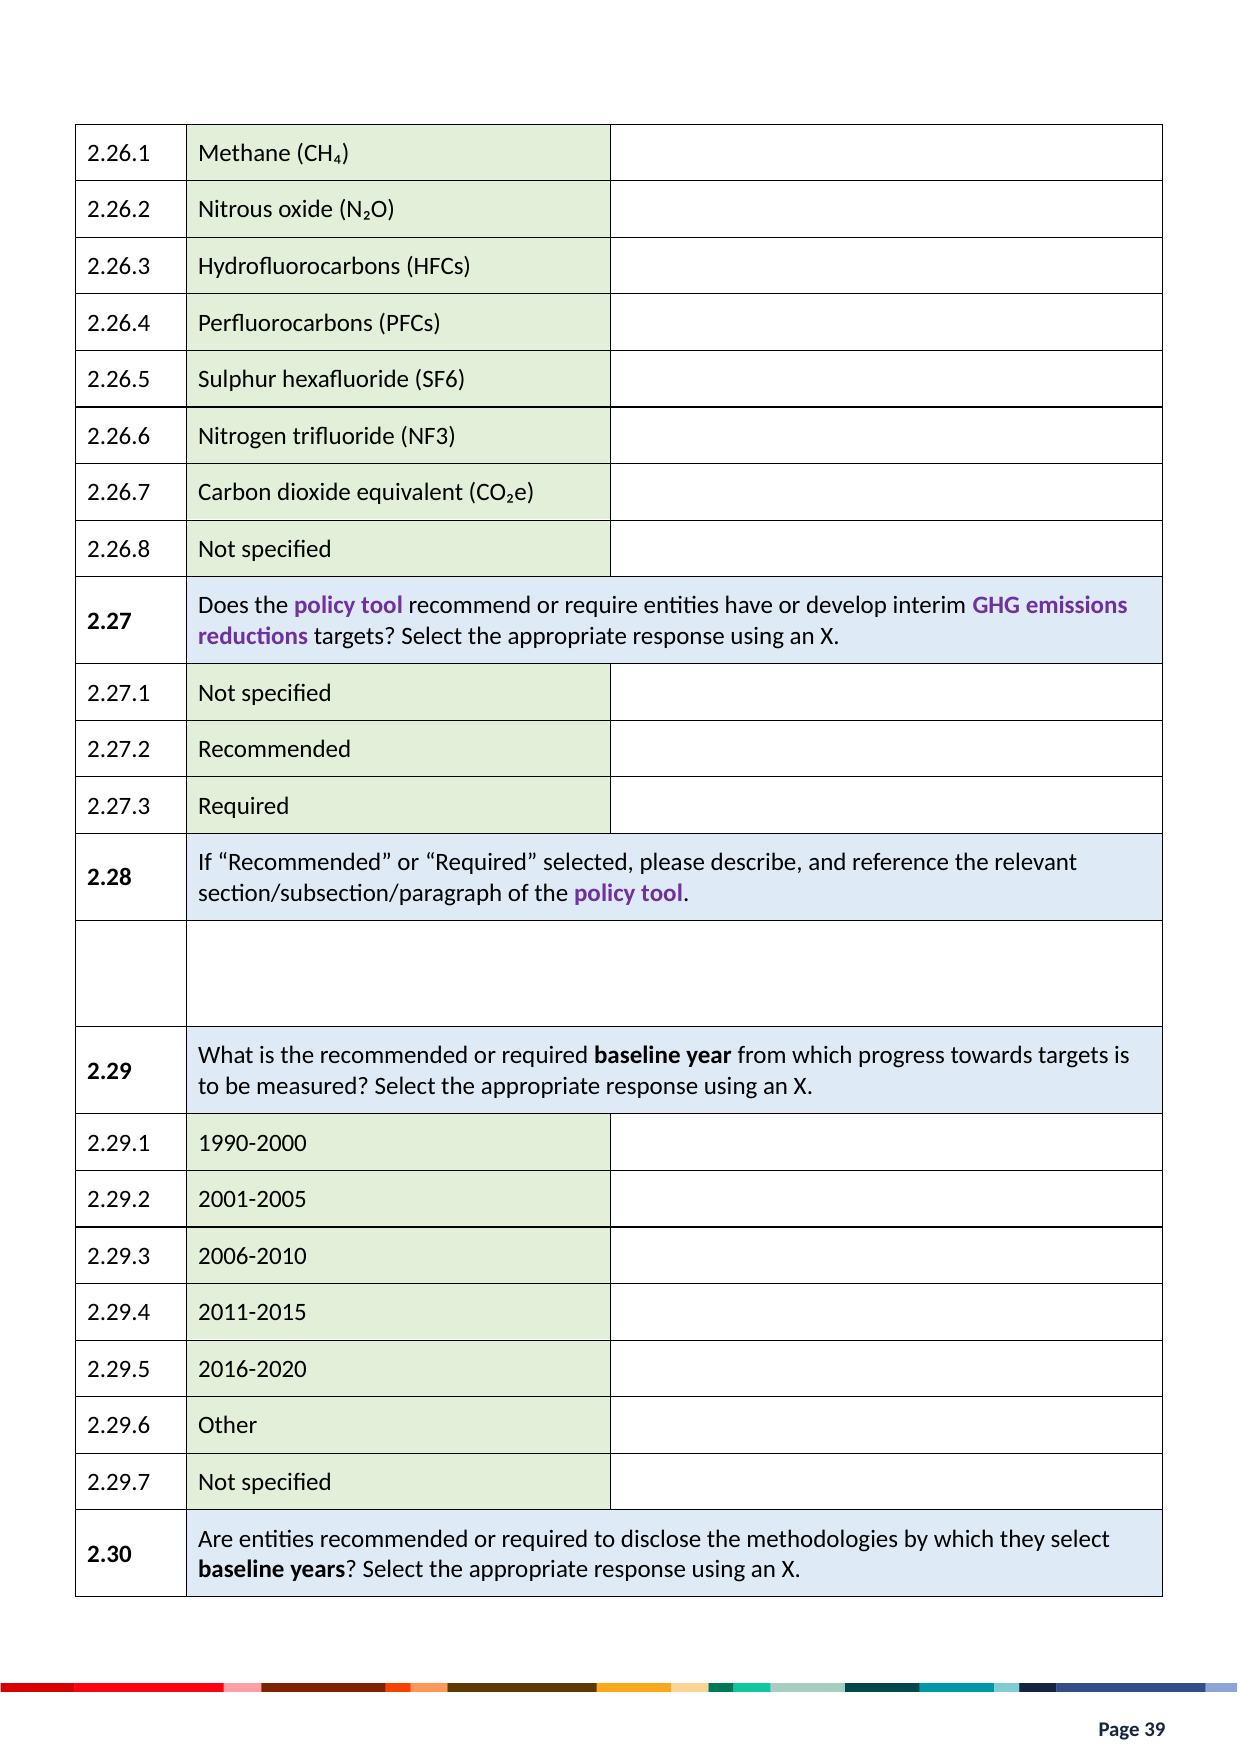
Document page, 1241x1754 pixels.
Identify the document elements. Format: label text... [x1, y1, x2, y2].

table_cell 2006-2010 [187, 1228, 610, 1283]
table_cell If “Recommended” or “Required” selected, please describe, and reference the relevant section/subsection/paragraph of the policy tool. [187, 834, 1162, 920]
picture [0, 1683, 1236, 1692]
table_cell Required [187, 777, 610, 833]
table_cell 2.29.1 [76, 1114, 186, 1170]
table_cell [611, 721, 1162, 776]
table_cell What is the recommended or required baseline year from which progress towards targets is to be measured? Select the appropriate response using an X. [187, 1027, 1162, 1113]
table_cell [611, 1454, 1162, 1509]
table_cell 2001-2005 [187, 1171, 610, 1226]
table_cell Are entities recommended or required to disclose the methodologies by which they select baseline years? Select the appropriate response using an X. [187, 1510, 1162, 1596]
table_cell [611, 1397, 1162, 1453]
table_cell Sulphur hexafluoride (SF6) [187, 351, 610, 406]
table_cell [611, 664, 1162, 720]
table_cell Perfluorocarbons (PFCs) [187, 294, 610, 350]
table_cell 2.29.4 [76, 1284, 186, 1339]
table_cell [611, 238, 1162, 293]
table_cell 2.27 [76, 577, 186, 663]
table_cell Hydrofluorocarbons (HFCs) [187, 238, 610, 293]
table_cell 2.30 [76, 1510, 186, 1596]
table_cell Nitrogen trifluoride (NF3) [187, 408, 610, 463]
table_cell 1990-2000 [187, 1114, 610, 1170]
table_cell 2016-2020 [187, 1341, 610, 1396]
table_cell [611, 521, 1162, 576]
table_cell 2.28 [76, 834, 186, 920]
table_cell [611, 125, 1162, 180]
table_cell Carbon dioxide equivalent (CO₂e) [187, 464, 610, 519]
table_cell [611, 351, 1162, 406]
table_cell [611, 1341, 1162, 1396]
table_cell Methane (CH₄) [187, 125, 610, 180]
table_cell Other [187, 1397, 610, 1453]
table_cell 2.26.3 [76, 238, 186, 293]
table_cell Not specified [187, 664, 610, 720]
table_cell Nitrous oxide (N₂O) [187, 181, 610, 237]
table_cell 2.27.1 [76, 664, 186, 720]
table_cell [611, 1284, 1162, 1339]
table_cell Not specified [187, 521, 610, 576]
table_cell 2.26.8 [76, 521, 186, 576]
table_cell 2.26.1 [76, 125, 186, 180]
table_cell [611, 1228, 1162, 1283]
table_cell Does the policy tool recommend or require entities have or develop interim GHG emissions reductions targets? Select the appropriate response using an X. [187, 577, 1162, 663]
table_cell 2.26.7 [76, 464, 186, 519]
table_cell [611, 464, 1162, 519]
table_cell [611, 181, 1162, 237]
table_cell Not specified [187, 1454, 610, 1509]
table_cell 2.29.2 [76, 1171, 186, 1226]
table_cell [611, 1114, 1162, 1170]
table_cell 2.29.7 [76, 1454, 186, 1509]
table_cell 2.29.5 [76, 1341, 186, 1396]
table_cell 2.29.3 [76, 1228, 186, 1283]
table_cell 2.29.6 [76, 1397, 186, 1453]
table_cell 2.27.3 [76, 777, 186, 833]
table_cell [76, 921, 186, 1026]
table_cell [611, 294, 1162, 350]
table_cell [611, 408, 1162, 463]
table_cell [611, 777, 1162, 833]
table_cell 2.27.2 [76, 721, 186, 776]
table_cell Recommended [187, 721, 610, 776]
table_cell 2.29 [76, 1027, 186, 1113]
table_cell 2.26.5 [76, 351, 186, 406]
table_cell 2011-2015 [187, 1284, 610, 1339]
table_cell [611, 1171, 1162, 1226]
table_cell 2.26.4 [76, 294, 186, 350]
table_cell [187, 921, 1162, 1026]
table_cell 2.26.2 [76, 181, 186, 237]
table_cell 2.26.6 [76, 408, 186, 463]
